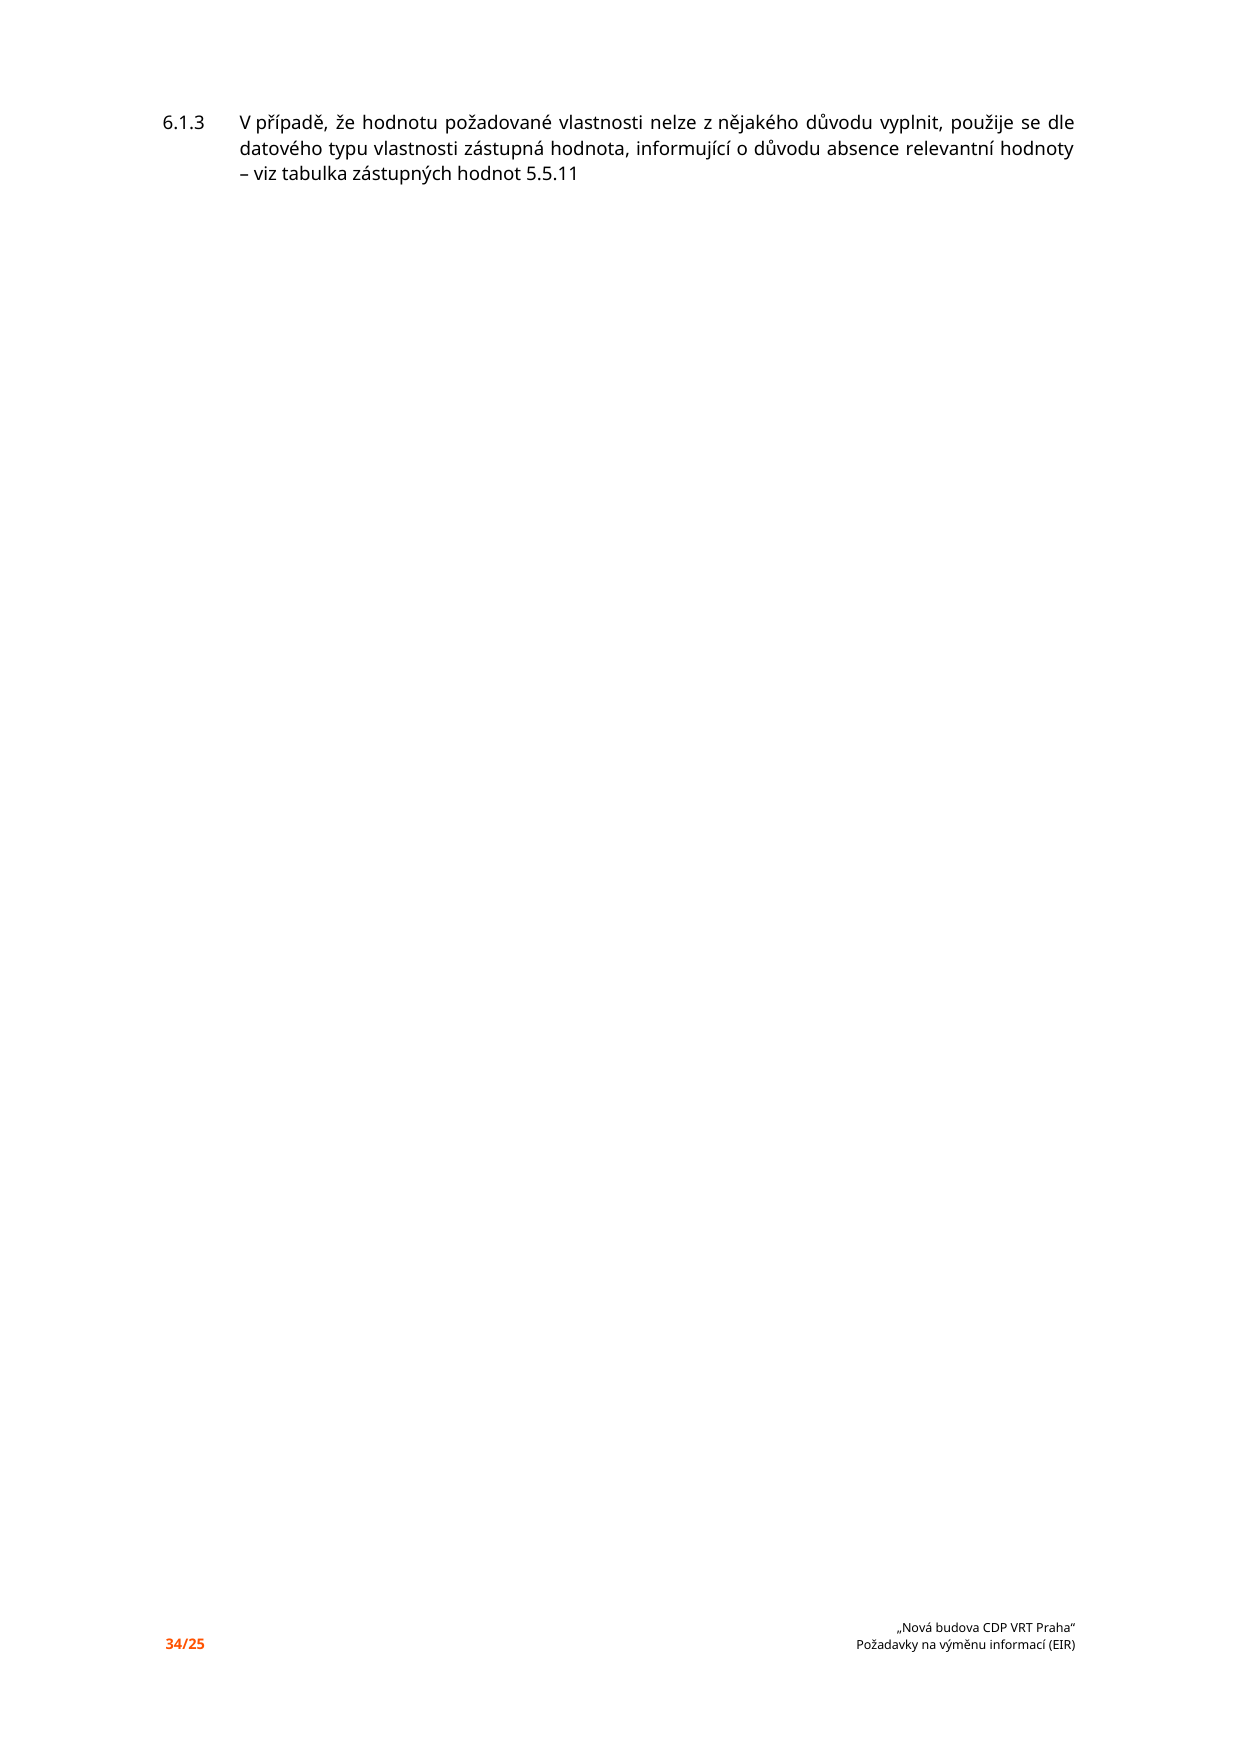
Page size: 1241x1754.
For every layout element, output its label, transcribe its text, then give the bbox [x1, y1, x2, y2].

text V případě, že hodnotu požadované vlastnosti nelze z nějakého důvodu vyplnit, použije se dle datového typu vlastnosti zástupná hodnota, informující o důvodu absence relevantní hodnoty – viz tabulka zástupných hodnot 5.5.11 [162, 109, 1075, 186]
